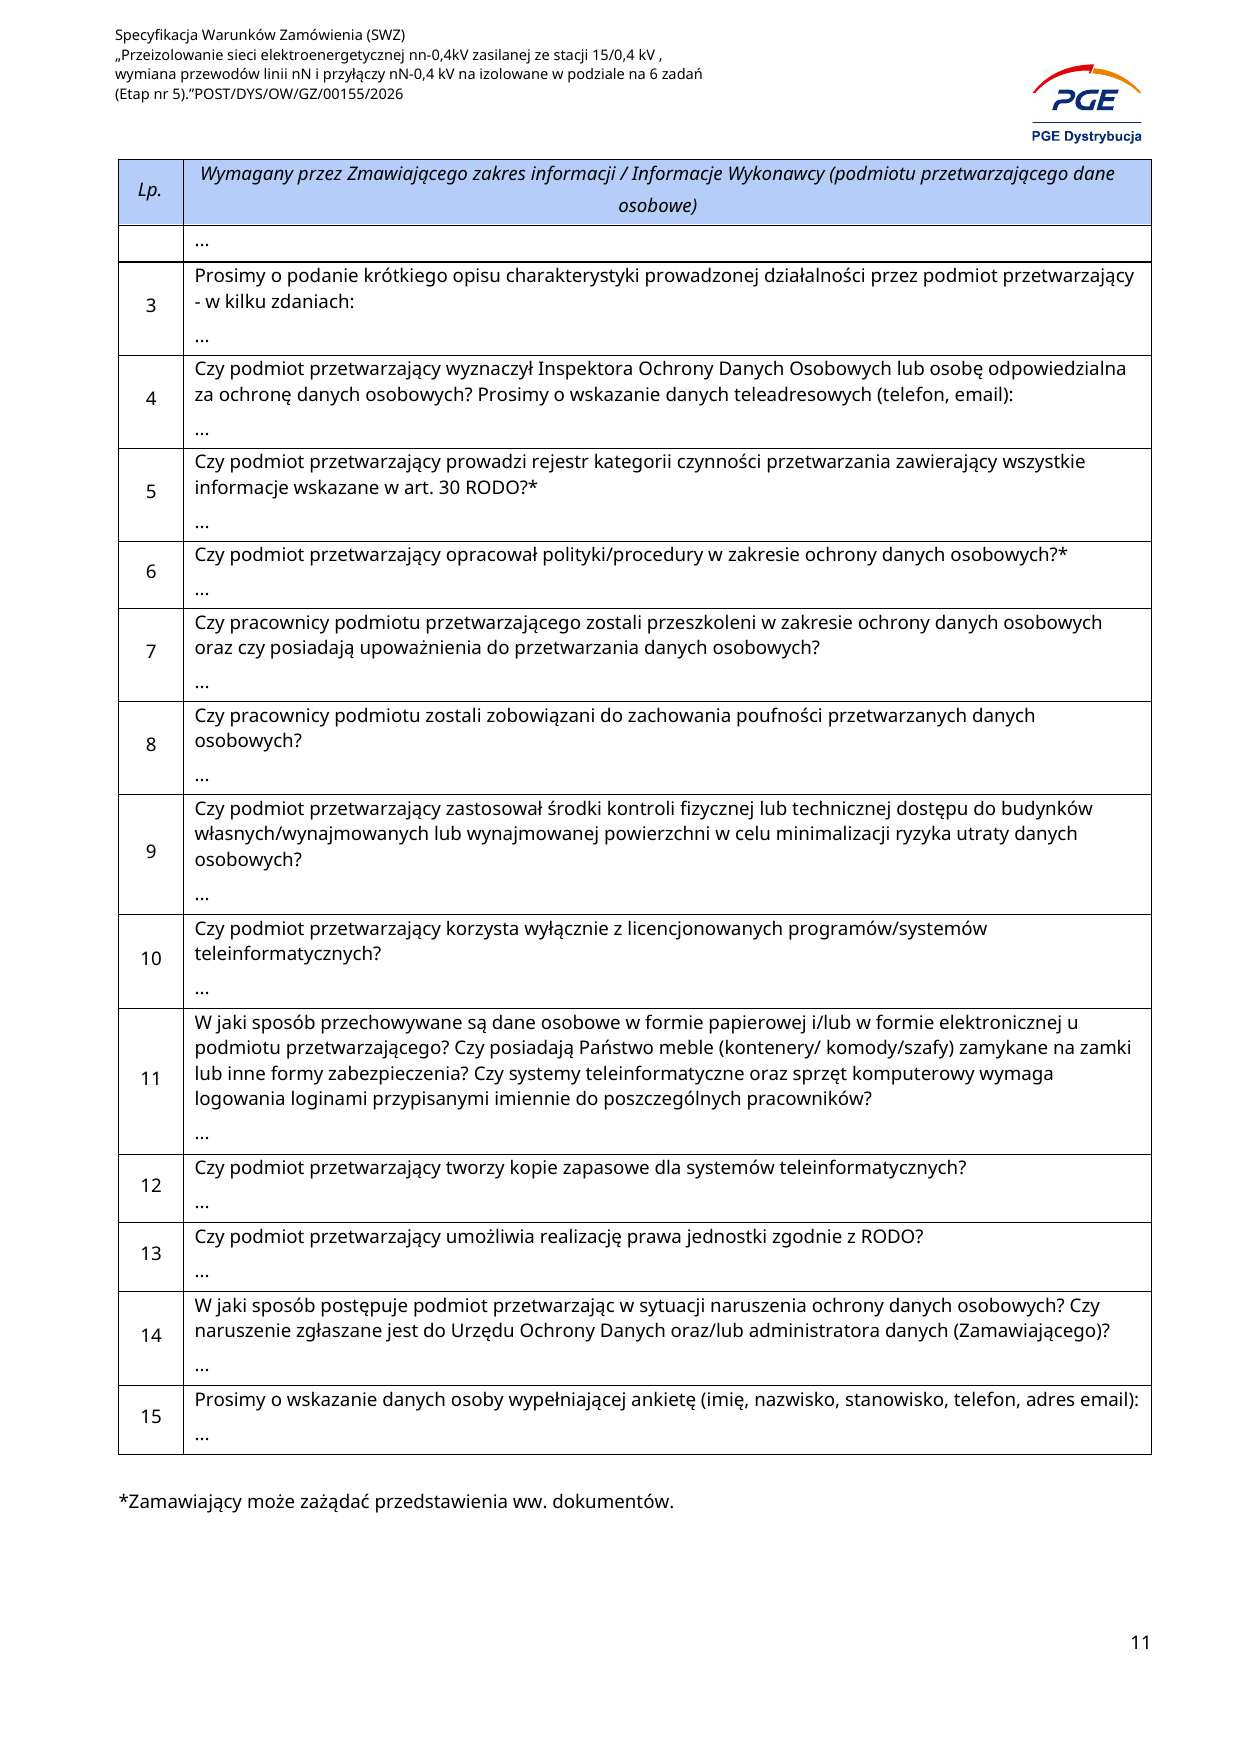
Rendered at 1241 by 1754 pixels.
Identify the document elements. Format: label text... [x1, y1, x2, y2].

table_cell Prosimy o wskazanie danych osoby wypełniającej ankietę (imię, nazwisko, stanowisko, telefon, adres email): ... [184, 1386, 1151, 1454]
table_cell 13 [119, 1223, 183, 1291]
table_cell Czy podmiot przetwarzający wyznaczył Inspektora Ochrony Danych Osobowych lub osobę odpowiedzialna za ochronę danych osobowych? Prosimy o wskazanie danych teleadresowych (telefon, email): ... [184, 356, 1151, 447]
table_cell Czy pracownicy podmiotu przetwarzającego zostali przeszkoleni w zakresie ochrony danych osobowych oraz czy posiadają upoważnienia do przetwarzania danych osobowych? ... [184, 609, 1151, 701]
table_cell 14 [119, 1292, 183, 1385]
table_cell 7 [119, 609, 183, 701]
table_cell 9 [119, 795, 183, 914]
table_cell 3 [119, 263, 183, 354]
table_cell 12 [119, 1155, 183, 1222]
table_cell W jaki sposób przechowywane są dane osobowe w formie papierowej i/lub w formie elektronicznej u podmiotu przetwarzającego? Czy posiadają Państwo meble (kontenery/ komody/szafy) zamykane na zamki lub inne formy zabezpieczenia? Czy systemy teleinformatyczne oraz sprzęt komputerowy wymaga logowania loginami przypisanymi imiennie do poszczególnych pracowników? ... [184, 1009, 1151, 1153]
table_cell Czy podmiot przetwarzający prowadzi rejestr kategorii czynności przetwarzania zawierający wszystkie informacje wskazane w art. 30 RODO?* ... [184, 449, 1151, 541]
table_cell Czy podmiot przetwarzający zastosował środki kontroli fizycznej lub technicznej dostępu do budynków własnych/wynajmowanych lub wynajmowanej powierzchni w celu minimalizacji ryzyka utraty danych osobowych? ... [184, 795, 1151, 914]
table_cell 2 [119, 226, 183, 261]
table_cell Czy podmiot przetwarzający korzysta wyłącznie z licencjonowanych programów/systemów teleinformatycznych? ... [184, 915, 1151, 1008]
table_cell Czy podmiot przetwarzający tworzy kopie zapasowe dla systemów teleinformatycznych? ... [184, 1155, 1151, 1222]
table_cell Czy podmiot przetwarzający opracował polityki/procedury w zakresie ochrony danych osobowych?* ... [184, 542, 1151, 608]
table_cell 10 [119, 915, 183, 1008]
table_cell 6 [119, 542, 183, 608]
table_cell 15 [119, 1386, 183, 1454]
text *Zamawiający może zażądać przedstawienia ww. dokumentów. [118, 1489, 1152, 1514]
table_cell 11 [119, 1009, 183, 1153]
table_cell 4 [119, 356, 183, 447]
table_cell Prosimy o podanie krótkiego opisu charakterystyki prowadzonej działalności przez podmiot przetwarzający - w kilku zdaniach: ... [184, 263, 1151, 354]
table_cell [184, 226, 1151, 261]
table_header Wymagany przez Zmawiającego zakres informacji / Informacje Wykonawcy (podmiotu przetwarzającego dane osobowe) [184, 160, 1151, 224]
table_cell 8 [119, 702, 183, 794]
table_cell Czy podmiot przetwarzający umożliwia realizację prawa jednostki zgodnie z RODO? ... [184, 1223, 1151, 1291]
table_header Lp. [119, 160, 183, 224]
table_cell 5 [119, 449, 183, 541]
table_cell Czy pracownicy podmiotu zostali zobowiązani do zachowania poufności przetwarzanych danych osobowych? ... [184, 702, 1151, 794]
table_cell W jaki sposób postępuje podmiot przetwarzając w sytuacji naruszenia ochrony danych osobowych? Czy naruszenie zgłaszane jest do Urzędu Ochrony Danych oraz/lub administratora danych (Zamawiającego)? ... [184, 1292, 1151, 1385]
